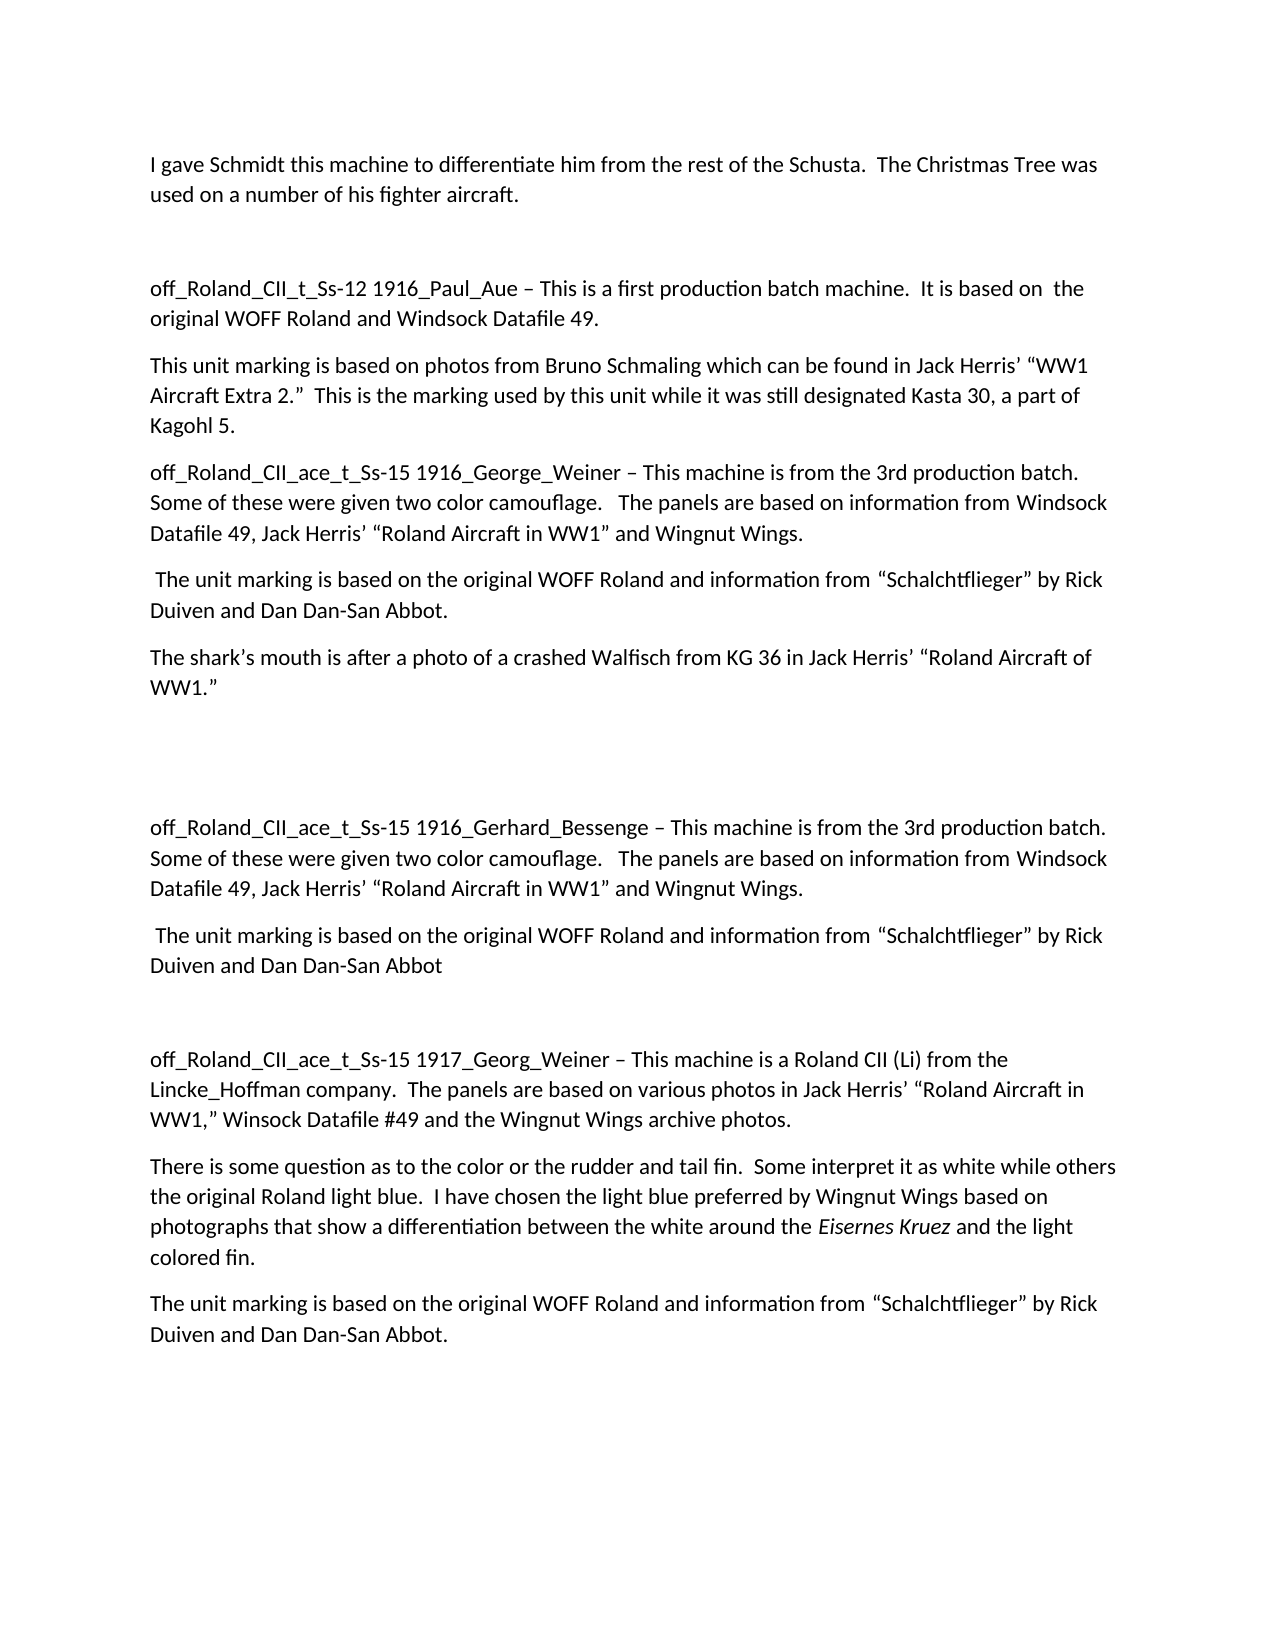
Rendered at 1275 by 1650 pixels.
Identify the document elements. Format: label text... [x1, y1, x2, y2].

text The shark’s mouth is after a photo of a crashed Walfisch from KG 36 in Jack Herris’ “Roland Aircraft of WW1.” [150, 643, 1125, 701]
text off_Roland_CII_t_Ss-12 1916_Paul_Aue – This is a first production batch machine. It is based on the original WOFF Roland and Windsock Datafile 49. [150, 274, 1125, 332]
text I gave Schmidt this machine to differentiate him from the rest of the Schusta. The Christmas Tree was used on a number of his fighter aircraft. [150, 150, 1125, 208]
text off_Roland_CII_ace_t_Ss-15 1917_Georg_Weiner – This machine is a Roland CII (Li) from the Lincke_Hoffman company. The panels are based on various photos in Jack Herris’ “Roland Aircraft in WW1,” Winsock Datafile #49 and the Wingnut Wings archive photos. [150, 1045, 1125, 1133]
text This unit marking is based on photos from Bruno Schmaling which can be found in Jack Herris’ “WW1 Aircraft Extra 2.” This is the marking used by this unit while it was still designated Kasta 30, a part of Kagohl 5. [150, 351, 1125, 439]
text off_Roland_CII_ace_t_Ss-15 1916_Gerhard_Bessenge – This machine is from the 3rd production batch. Some of these were given two color camouflage. The panels are based on information from Windsock Datafile 49, Jack Herris’ “Roland Aircraft in WW1” and Wingnut Wings. [150, 813, 1125, 902]
text There is some question as to the color or the rudder and tail fin. Some interpret it as white while others the original Roland light blue. I have chosen the light blue preferred by Wingnut Wings based on photographs that show a differentiation between the white around the Eisernes Kruez and the light colored fin. [150, 1152, 1125, 1271]
text The unit marking is based on the original WOFF Roland and information from “Schalchtflieger” by Rick Duiven and Dan Dan-San Abbot [150, 921, 1125, 979]
text The unit marking is based on the original WOFF Roland and information from “Schalchtflieger” by Rick Duiven and Dan Dan-San Abbot. [150, 1289, 1125, 1348]
text off_Roland_CII_ace_t_Ss-15 1916_George_Weiner – This machine is from the 3rd production batch. Some of these were given two color camouflage. The panels are based on information from Windsock Datafile 49, Jack Herris’ “Roland Aircraft in WW1” and Wingnut Wings. [150, 458, 1125, 547]
text The unit marking is based on the original WOFF Roland and information from “Schalchtflieger” by Rick Duiven and Dan Dan-San Abbot. [150, 566, 1125, 624]
